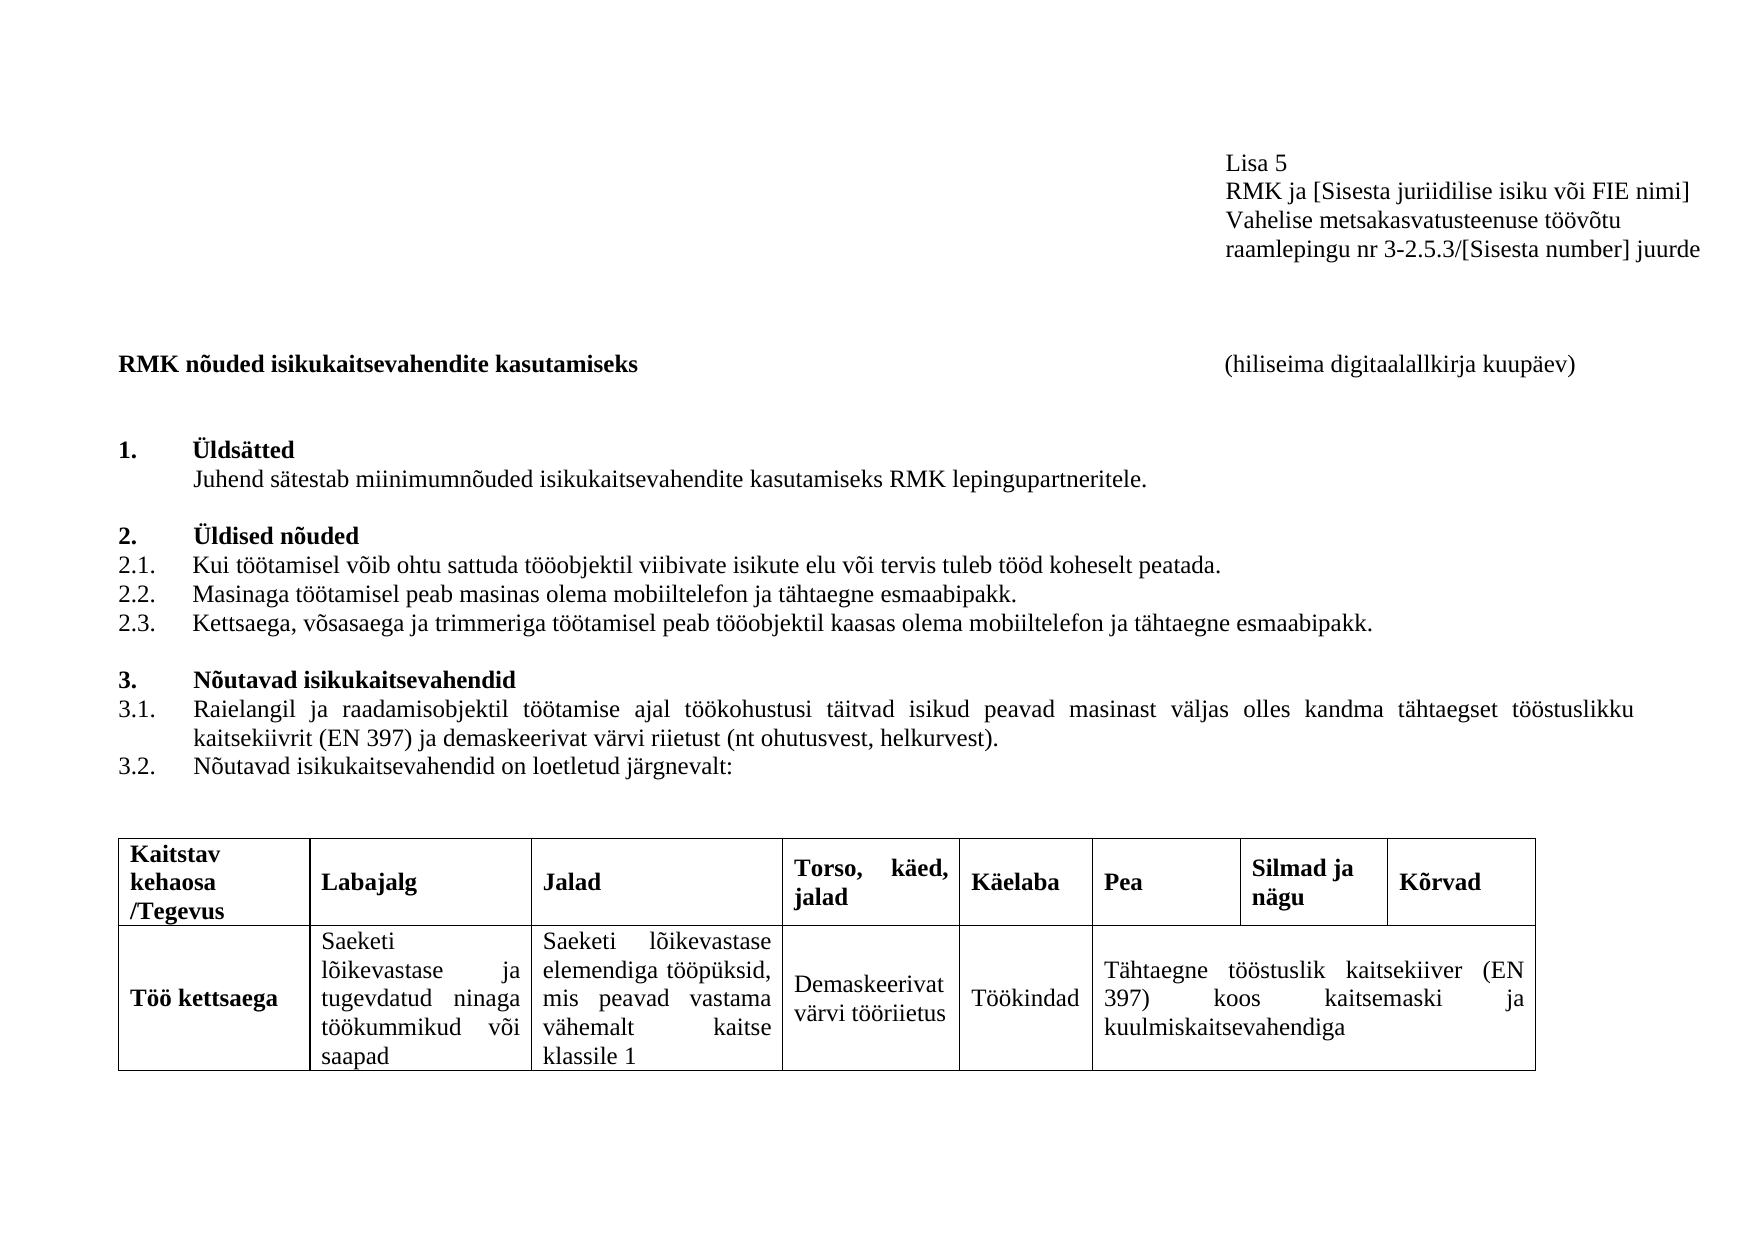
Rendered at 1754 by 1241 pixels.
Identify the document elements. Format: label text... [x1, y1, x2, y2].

table_header Jalad [532, 839, 782, 925]
table_header Kõrvad [1388, 839, 1535, 925]
table_header Torso, käed, jalad [783, 839, 959, 925]
table_header Silmad ja nägu [1241, 839, 1387, 925]
table_cell Saeketi lõikevastase ja tugevdatud ninaga töökummikud või saapad [311, 926, 531, 1070]
table_cell Töökindad [960, 926, 1092, 1070]
list Kettsaega, võsasaega ja trimmeriga töötamisel peab tööobjektil kaasas olema mobiiltelefon ja tähtaegne esmaabipakk. [118, 608, 1636, 636]
table_header Lisa 5 RMK ja Vahelise metsakasvatusteenuse töövõtu raamlepingu nr 3-2.5.3/ juurde [1214, 148, 1712, 291]
table_header Käelaba [960, 839, 1092, 925]
list Nõutavad isikukaitsevahendid [118, 665, 1636, 694]
list Üldised nõuded [118, 521, 1636, 550]
text RMK nõuded isikukaitsevahendite kasutamiseks (hiliseima digitaalallkirja kuupäev) [118, 349, 1636, 378]
list Juhend sätestab miinimumnõuded isikukaitsevahendite kasutamiseks RMK lepingupartneritele. [193, 464, 1636, 493]
table_header Pea [1093, 839, 1240, 925]
table_cell Saeketi lõikevastase elemendiga tööpüksid, mis peavad vastama vähemalt kaitse klassile 1 [532, 926, 782, 1070]
table_cell Töö kettsaega [119, 926, 309, 1070]
list Kui töötamisel võib ohtu sattuda tööobjektil viibivate isikute elu või tervis tuleb tööd koheselt peatada. [118, 550, 1636, 579]
table_header Labajalg [311, 839, 531, 925]
table_header Kaitstav kehaosa /Tegevus [119, 839, 309, 925]
list Nõutavad isikukaitsevahendid on loetletud järgnevalt: [118, 751, 1636, 780]
list Masinaga töötamisel peab masinas olema mobiiltelefon ja tähtaegne esmaabipakk. [118, 579, 1636, 608]
list Raielangil ja raadamisobjektil töötamise ajal töökohustusi täitvad isikud peavad masinast väljas olles kandma tähtaegset tööstuslikku kaitsekiivrit (EN 397) ja demaskeerivat värvi riietust (nt ohutusvest, helkurvest). [118, 694, 1636, 751]
list Üldsätted [118, 435, 1636, 464]
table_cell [1093, 926, 1535, 1070]
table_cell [783, 926, 959, 1070]
